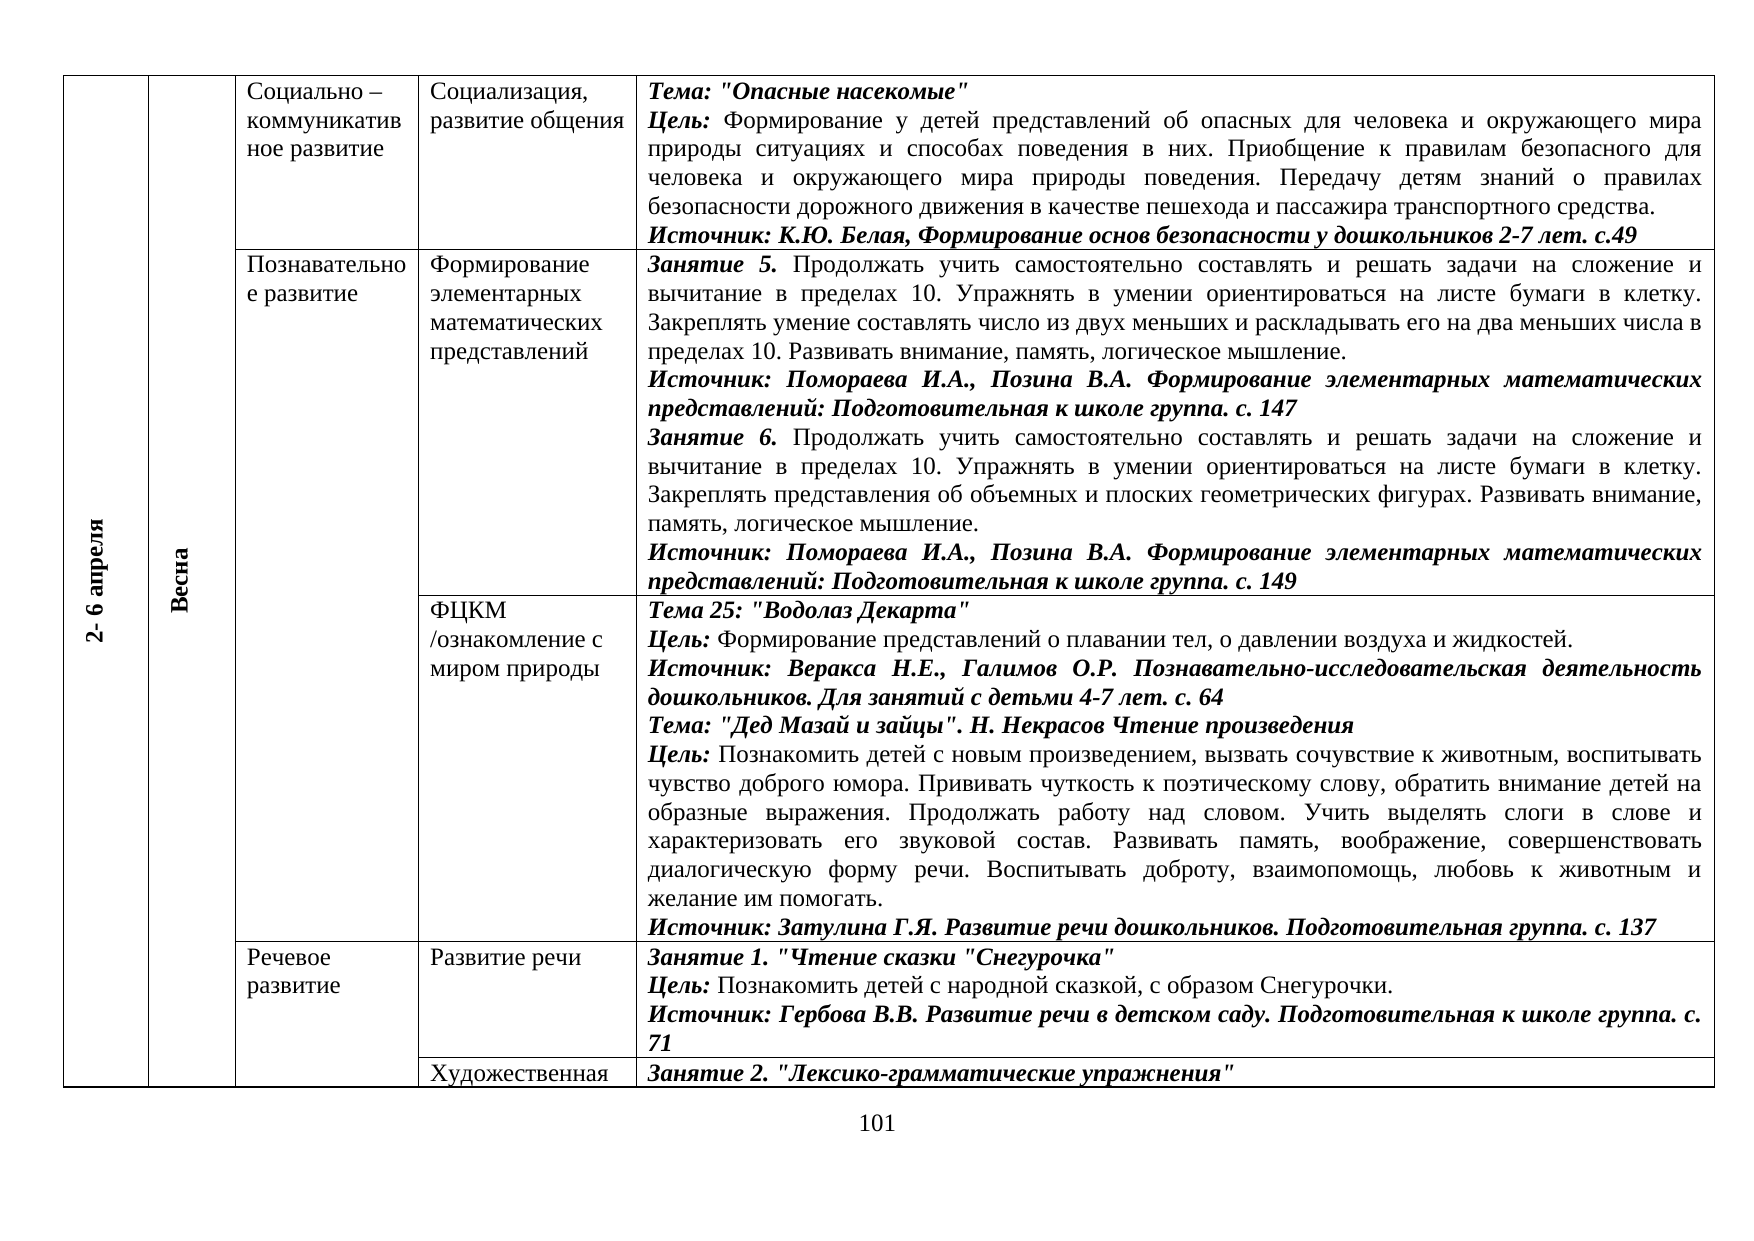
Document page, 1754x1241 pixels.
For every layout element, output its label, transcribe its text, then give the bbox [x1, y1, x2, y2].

table_cell Развитие речи [419, 942, 636, 1057]
table_cell ФЦКМ /ознакомление с миром природы [419, 596, 636, 941]
table_cell Занятие 5. Продолжать учить самостоятельно составлять и решать задачи на сложение и вычитание в пределах 10. Упражнять в умении ориентироваться на листе бумаги в клетку. Закреплять умение составлять число из двух меньших и раскладывать его на два меньших числа в пределах 10. Развивать внимание, память, логическое мышление. Источник: Помораева И.А., Позина В.А. Формирование элементарных математических представлений: Подготовительная к школе группа. с. 147 Занятие 6. Продолжать учить самостоятельно составлять и решать задачи на сложение и вычитание в пределах 10. Упражнять в умении ориентироваться на листе бумаги в клетку. Закреплять представления об объемных и плоских геометрических фигурах. Развивать внимание, память, логическое мышление. Источник: Помораева И.А., Позина В.А. Формирование элементарных математических представлений: Подготовительная к школе группа. с. 149 [637, 250, 1714, 594]
table_cell Социально –коммуникативное развитие [236, 76, 418, 248]
table_cell Познавательное развитие [236, 250, 418, 941]
table_cell Социализация, развитие общения [419, 76, 636, 248]
table_cell Занятие 1. "Чтение сказки "Снегурочка" Цель: Познакомить детей с народной сказкой, с образом Снегурочки. Источник: Гербова В.В. Развитие речи в детском саду. Подготовительная к школе группа. с. 71 [637, 942, 1714, 1057]
table_cell Тема: "Опасные насекомые" Цель: Формирование у детей представлений об опасных для человека и окружающего мира природы ситуациях и способах поведения в них. Приобщение к правилам безопасного для человека и окружающего мира природы поведения. Передачу детям знаний о правилах безопасности дорожного движения в качестве пешехода и пассажира транспортного средства. Источник: К.Ю. Белая, Формирование основ безопасности у дошкольников 2-7 лет. с.49 [637, 76, 1714, 248]
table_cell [637, 1058, 1714, 1086]
table_cell 2- 6 апреля [64, 76, 148, 1086]
table_cell Формирование элементарных математических представлений [419, 250, 636, 594]
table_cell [419, 1058, 636, 1086]
table_cell Речевое развитие [236, 942, 418, 1086]
table_cell Весна [149, 76, 235, 1086]
table_cell Тема 25: "Водолаз Декарта" Цель: Формирование представлений о плавании тел, о давлении воздуха и жидкостей. Источник: Веракса Н.Е., Галимов О.Р. Познавательно-исследовательская деятельность дошкольников. Для занятий с детьми 4-7 лет. с. 64 Тема: "Дед Мазай и зайцы". Н. Некрасов Чтение произведения Цель: Познакомить детей с новым произведением, вызвать сочувствие к животным, воспитывать чувство доброго юмора. Прививать чуткость к поэтическому слову, обратить внимание детей на образные выражения. Продолжать работу над словом. Учить выделять слоги в слове и характеризовать его звуковой состав. Развивать память, воображение, совершенствовать диалогическую форму речи. Воспитывать доброту, взаимопомощь, любовь к животным и желание им помогать. Источник: Затулина Г.Я. Развитие речи дошкольников. Подготовительная группа. с. 137 [637, 596, 1714, 941]
